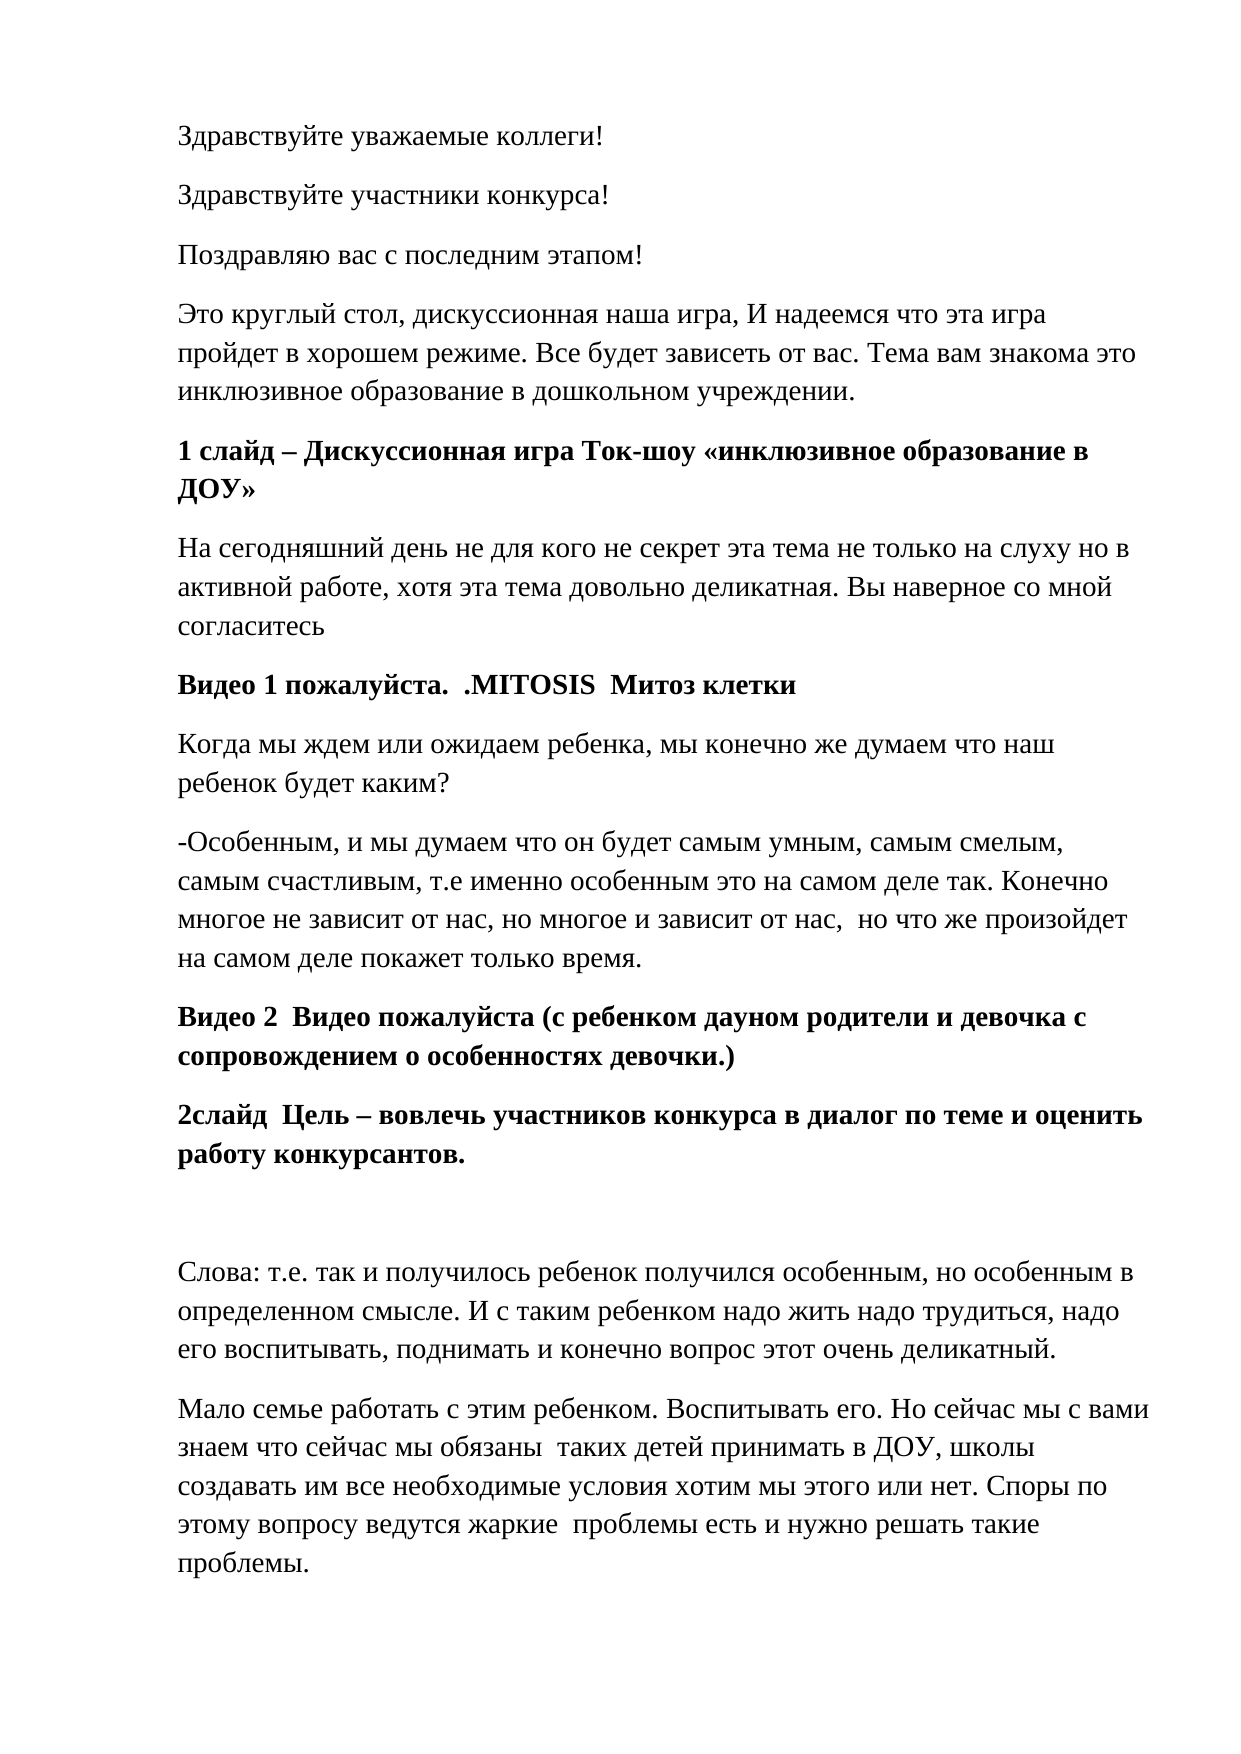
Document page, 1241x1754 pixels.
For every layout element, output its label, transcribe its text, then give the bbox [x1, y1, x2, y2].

text Видео 2 Видео пожалуйста (с ребенком дауном родители и девочка с сопровождением о особенностях девочки.) [177, 999, 1152, 1071]
text Видео 1 пожалуйста. .MITOSIS Митоз клетки [177, 667, 1152, 701]
text -Особенным, и мы думаем что он будет самым умным, самым смелым, самым счастливым, т.е именно особенным это на самом деле так. Конечно многое не зависит от нас, но многое и зависит от нас, но что же произойдет на самом деле покажет только время. [177, 824, 1152, 973]
text Мало семье работать с этим ребенком. Воспитывать его. Но сейчас мы с вами знаем что сейчас мы обязаны таких детей принимать в ДОУ, школы создавать им все необходимые условия хотим мы этого или нет. Споры по этому вопросу ведутся жаркие проблемы есть и нужно решать такие проблемы. [177, 1391, 1152, 1579]
text 1 слайд – Дискуссионная игра Ток-шоу «инклюзивное образование в ДОУ» [177, 433, 1152, 505]
text 2слайд Цель – вовлечь участников конкурса в диалог по теме и оценить работу конкурсантов. [177, 1097, 1152, 1169]
text Здравствуйте уважаемые коллеги! [177, 118, 1152, 152]
text Поздравляю вас с последним этапом! [177, 237, 1152, 270]
text Это круглый стол, дискуссионная наша игра, И надеемся что эта игра пройдет в хорошем режиме. Все будет зависеть от вас. Тема вам знакома это инклюзивное образование в дошкольном учреждении. [177, 296, 1152, 407]
text Здравствуйте участники конкурса! [177, 177, 1152, 211]
text Когда мы ждем или ожидаем ребенка, мы конечно же думаем что наш ребенок будет каким? [177, 726, 1152, 798]
text На сегодняшний день не для кого не секрет эта тема не только на слуху но в активной работе, хотя эта тема довольно деликатная. Вы наверное со мной согласитесь [177, 531, 1152, 641]
text Слова: т.е. так и получилось ребенок получился особенным, но особенным в определенном смысле. И с таким ребенком надо жить надо трудиться, надо его воспитывать, поднимать и конечно вопрос этот очень деликатный. [177, 1254, 1152, 1365]
